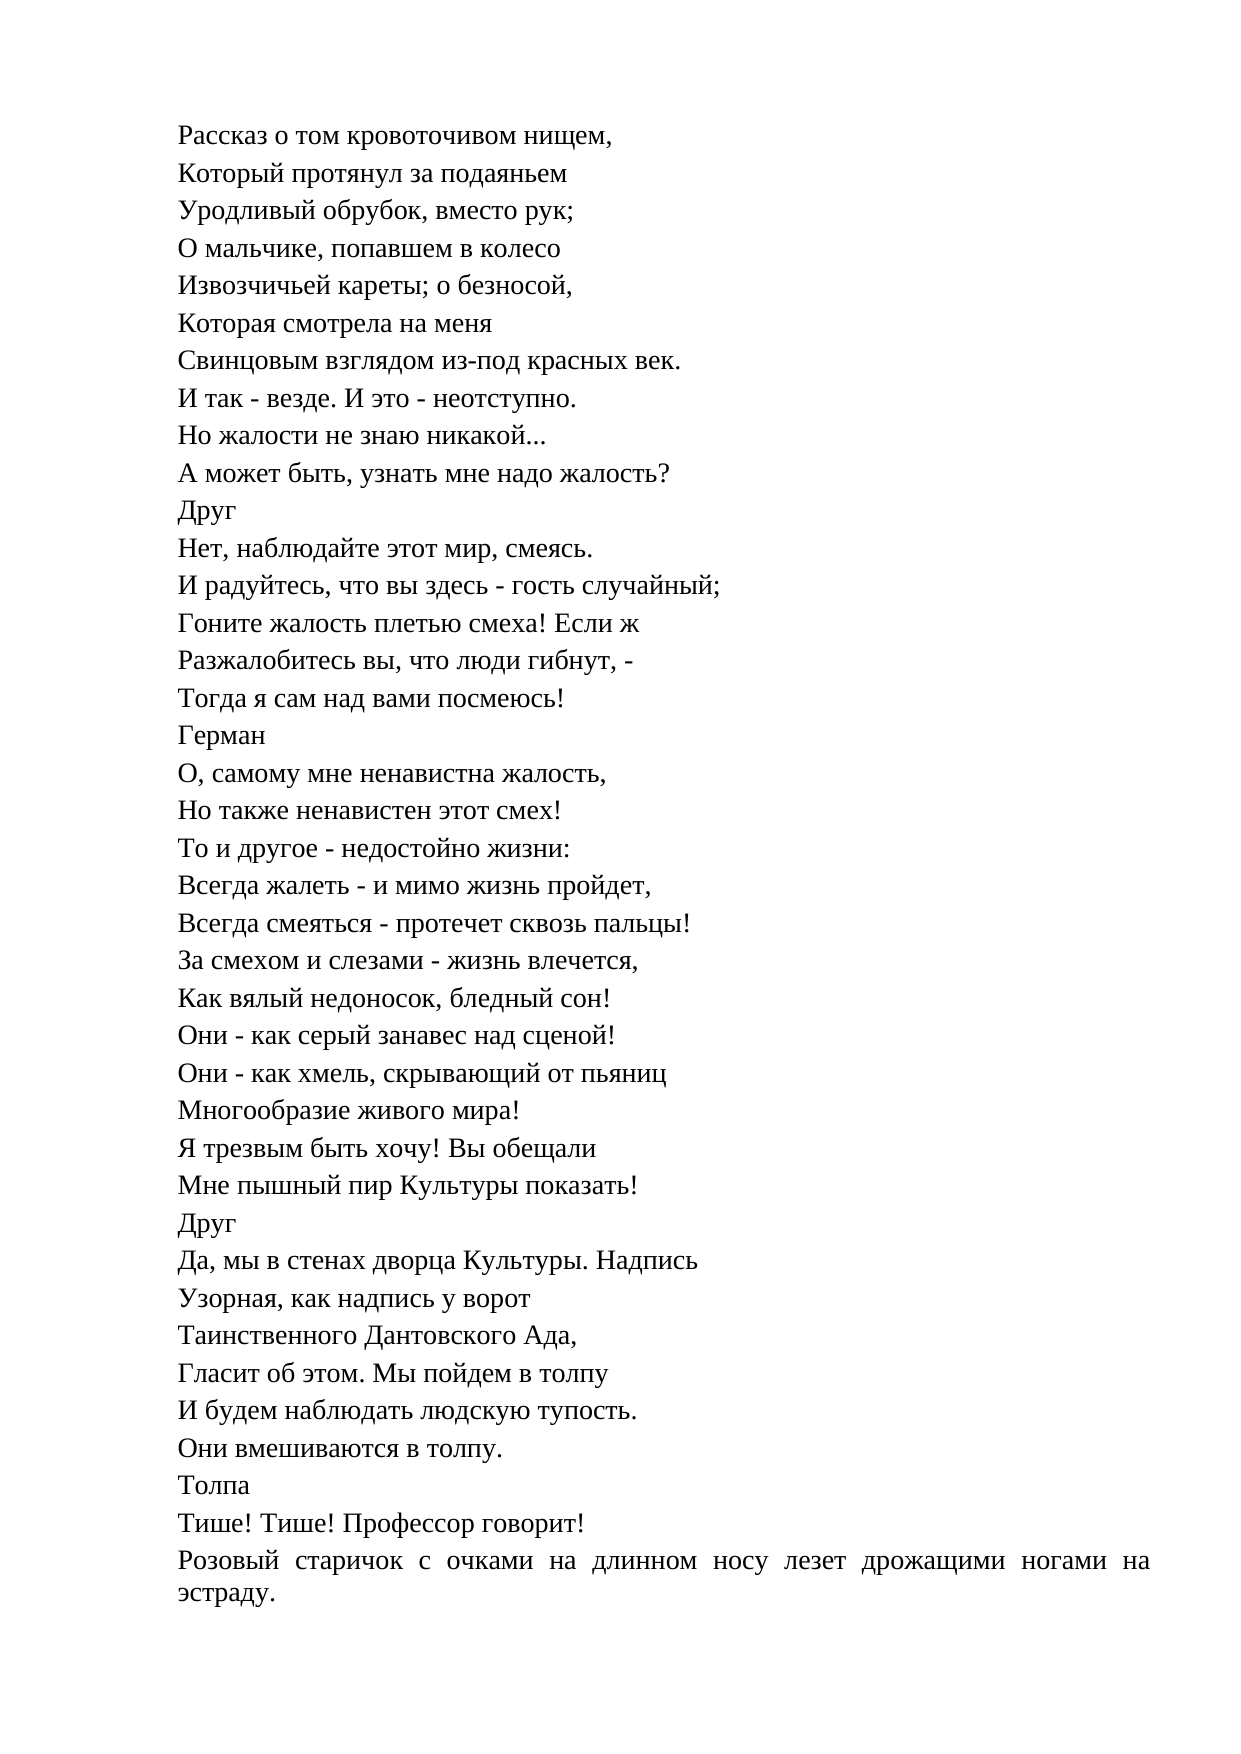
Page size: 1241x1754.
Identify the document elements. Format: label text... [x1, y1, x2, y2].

text Тише! Тише! Профессор говорит! [177, 1506, 1152, 1538]
text Уродливый обрубок, вместо рук; [177, 193, 1152, 226]
text И радуйтесь, что вы здесь - гость случайный; [177, 568, 1152, 601]
text Но также ненавистен этот смех! [177, 793, 1152, 826]
text Толпа [177, 1468, 1152, 1501]
text И будем наблюдать людскую тупость. [177, 1393, 1152, 1426]
text Всегда смеяться - протечет сквозь пальцы! [177, 906, 1152, 938]
text А может быть, узнать мне надо жалость? [177, 456, 1152, 488]
text Друг [177, 1206, 1152, 1238]
text Таинственного Дантовского Ада, [177, 1318, 1152, 1351]
text Извозчичьей кареты; о безносой, [177, 268, 1152, 301]
text И так - везде. И это - неотступно. [177, 381, 1152, 413]
text Я трезвым быть хочу! Вы обещали [177, 1131, 1152, 1163]
text Разжалобитесь вы, что люди гибнут, - [177, 643, 1152, 676]
text Который протянул за подаяньем [177, 156, 1152, 188]
text Да, мы в стенах дворца Культуры. Надпись [177, 1243, 1152, 1276]
text Многообразие живого мира! [177, 1093, 1152, 1126]
text Друг [177, 493, 1152, 526]
text Нет, наблюдайте этот мир, смеясь. [177, 531, 1152, 563]
text Тогда я сам над вами посмеюсь! [177, 681, 1152, 713]
text То и другое - недостойно жизни: [177, 831, 1152, 863]
text За смехом и слезами - жизнь влечется, [177, 943, 1152, 976]
text Они вмешиваются в толпу. [177, 1431, 1152, 1463]
text Но жалости не знаю никакой... [177, 418, 1152, 451]
text Они - как серый занавес над сценой! [177, 1018, 1152, 1051]
text О мальчике, попавшем в колесо [177, 231, 1152, 263]
text Розовый старичок с очками на длинном носу лезет дрожащими ногами на эстраду. [177, 1543, 1152, 1608]
text Гласит об этом. Мы пойдем в толпу [177, 1356, 1152, 1388]
text Мне пышный пир Культуры показать! [177, 1168, 1152, 1201]
text Как вялый недоносок, бледный сон! [177, 981, 1152, 1013]
text Свинцовым взглядом из-под красных век. [177, 343, 1152, 376]
text Всегда жалеть - и мимо жизнь пройдет, [177, 868, 1152, 901]
text Которая смотрела на меня [177, 306, 1152, 338]
text О, самому мне ненавистна жалость, [177, 756, 1152, 788]
text Узорная, как надпись у ворот [177, 1281, 1152, 1313]
text Герман [177, 718, 1152, 751]
text Гоните жалость плетью смеха! Если ж [177, 606, 1152, 638]
text Рассказ о том кровоточивом нищем, [177, 118, 1152, 151]
text Они - как хмель, скрывающий от пьяниц [177, 1056, 1152, 1088]
